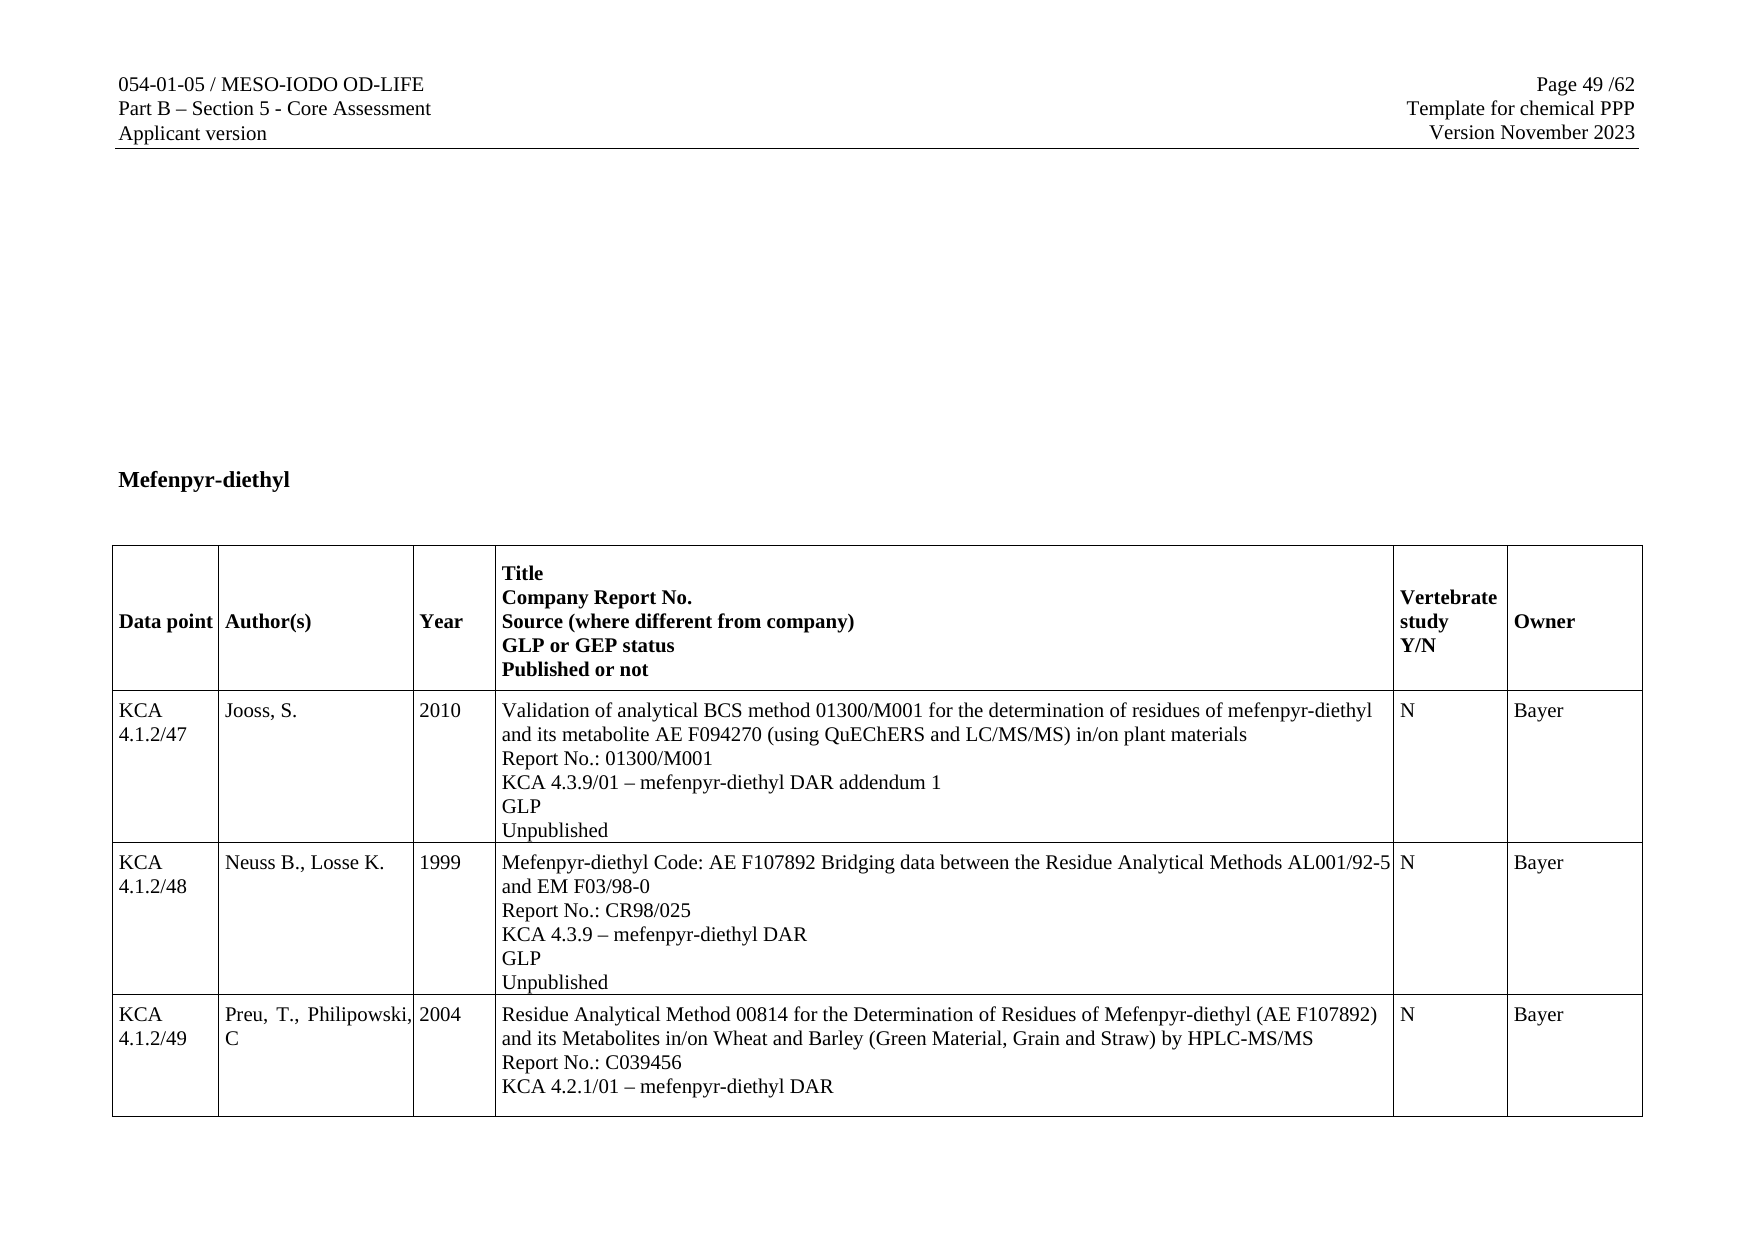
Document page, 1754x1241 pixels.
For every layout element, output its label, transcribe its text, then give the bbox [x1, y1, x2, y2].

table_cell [496, 995, 1393, 1116]
table_cell Mefenpyr-diethyl Code: AE F107892 Bridging data between the Residue Analytical Methods AL001/92-5 and EM F03/98-0 Report No.: CR98/025 KCA 4.3.9 – mefenpyr-diethyl DAR GLP Unpublished [496, 843, 1393, 994]
table_cell N [1394, 691, 1507, 842]
table_cell Validation of analytical BCS method 01300/M001 for the determination of residues of mefenpyr-diethyl and its metabolite AE F094270 (using QuEChERS and LC/MS/MS) in/on plant materials Report No.: 01300/M001 KCA 4.3.9/01 – mefenpyr-diethyl DAR addendum 1 GLP Unpublished [496, 691, 1393, 842]
table_cell Bayer [1508, 995, 1642, 1116]
table_cell Bayer [1508, 691, 1642, 842]
table_header Owner [1508, 546, 1642, 690]
table_cell KCA 4.1.2/47 [113, 691, 218, 842]
table_header Data point [113, 546, 218, 690]
table_cell 2004 [414, 995, 495, 1116]
table_cell N [1394, 995, 1507, 1116]
table_cell 1999 [414, 843, 495, 994]
table_cell 2010 [414, 691, 495, 842]
text Mefenpyr-diethyl [118, 466, 1178, 492]
table_cell Bayer [1508, 843, 1642, 994]
table_cell Neuss B., Losse K. [219, 843, 413, 994]
table_header Author(s) [219, 546, 413, 690]
table_header Vertebrate study Y/N [1394, 546, 1507, 690]
table_cell N [1394, 843, 1507, 994]
table_header Year [414, 546, 495, 690]
table_cell Jooss, S. [219, 691, 413, 842]
table_header Title Company Report No. Source (where different from company) GLP or GEP status Published or not [496, 546, 1393, 690]
table_cell Preu, T., Philipowski, C [219, 995, 413, 1116]
table_cell KCA 4.1.2/48 [113, 843, 218, 994]
table_cell KCA 4.1.2/49 [113, 995, 218, 1116]
